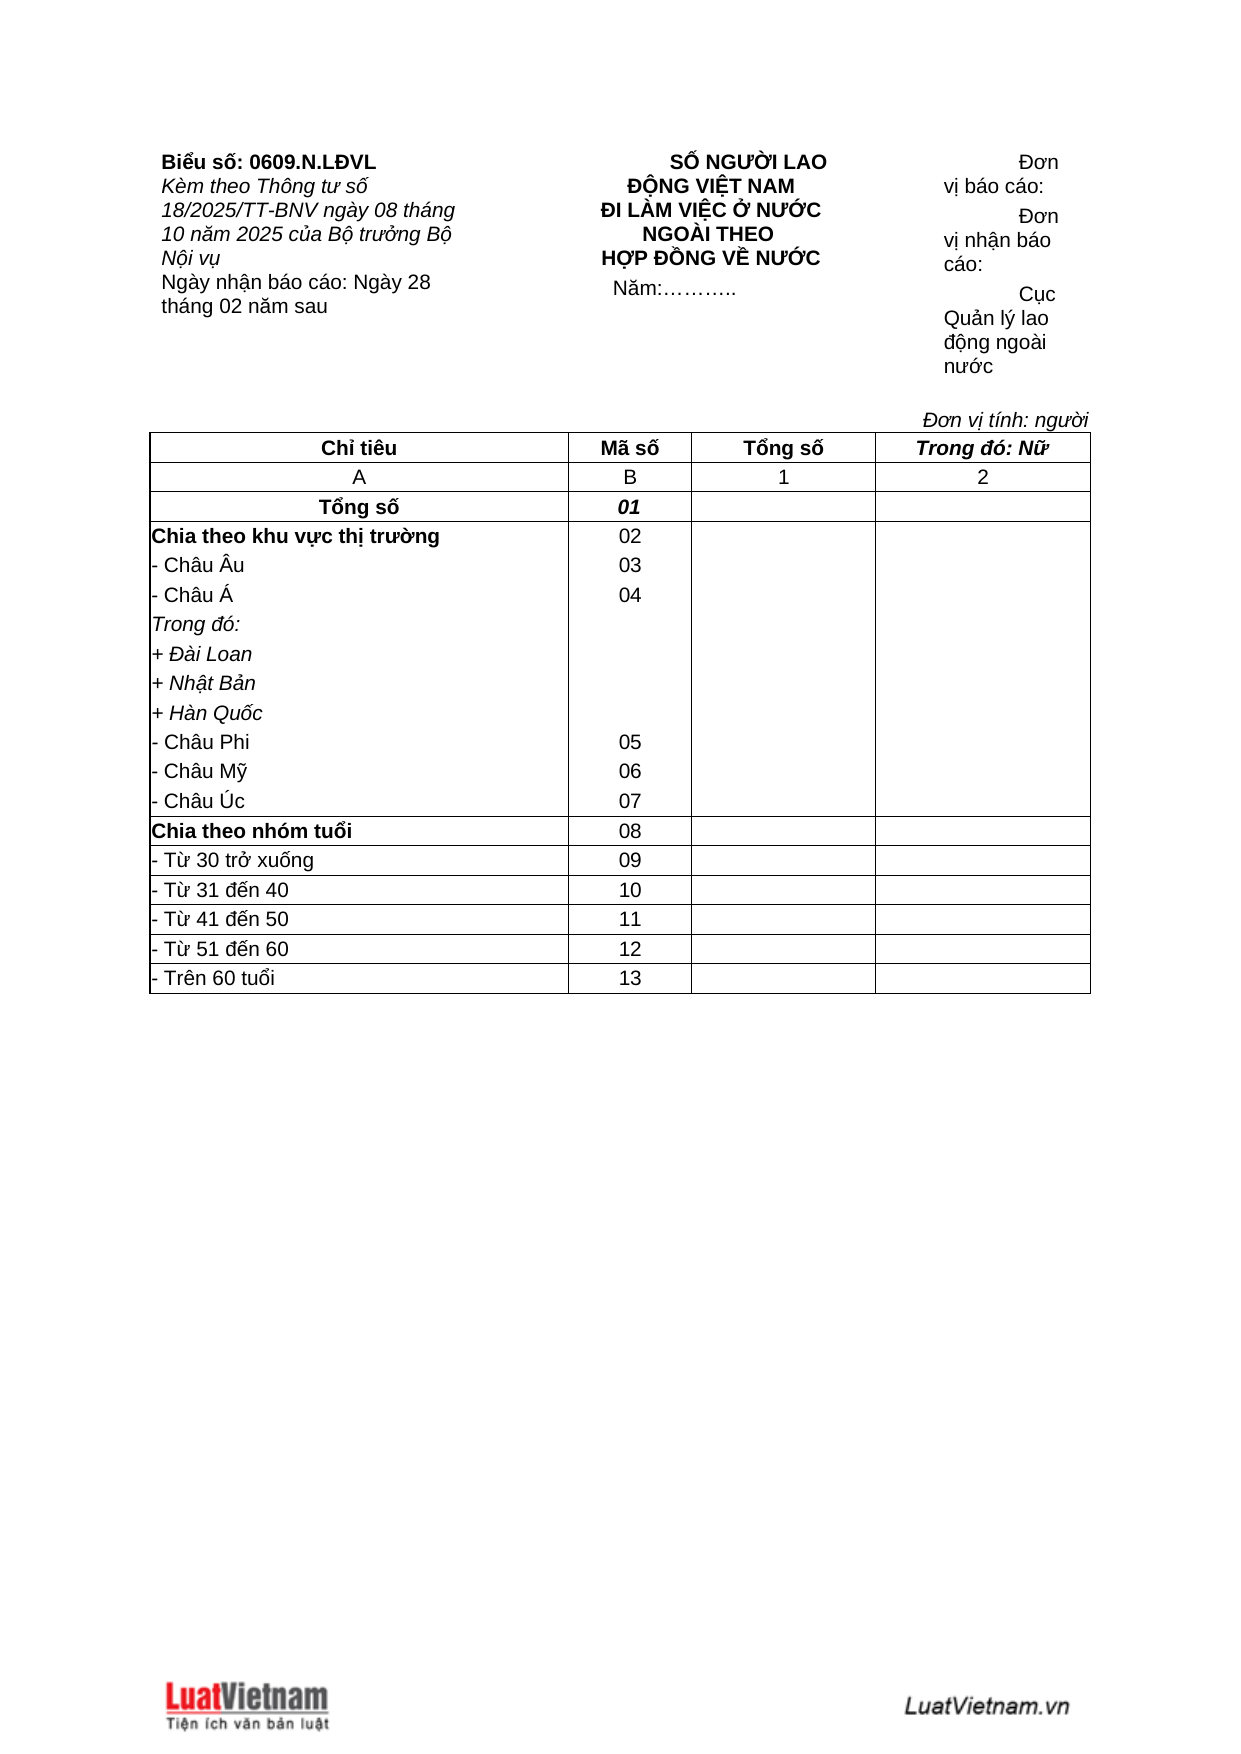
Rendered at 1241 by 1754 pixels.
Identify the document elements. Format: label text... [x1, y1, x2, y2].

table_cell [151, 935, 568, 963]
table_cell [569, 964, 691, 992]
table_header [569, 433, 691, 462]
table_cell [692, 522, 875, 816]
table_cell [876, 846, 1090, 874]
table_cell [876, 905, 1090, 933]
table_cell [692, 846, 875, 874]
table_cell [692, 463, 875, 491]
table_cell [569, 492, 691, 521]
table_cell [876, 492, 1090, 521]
picture [150, 1660, 1089, 1754]
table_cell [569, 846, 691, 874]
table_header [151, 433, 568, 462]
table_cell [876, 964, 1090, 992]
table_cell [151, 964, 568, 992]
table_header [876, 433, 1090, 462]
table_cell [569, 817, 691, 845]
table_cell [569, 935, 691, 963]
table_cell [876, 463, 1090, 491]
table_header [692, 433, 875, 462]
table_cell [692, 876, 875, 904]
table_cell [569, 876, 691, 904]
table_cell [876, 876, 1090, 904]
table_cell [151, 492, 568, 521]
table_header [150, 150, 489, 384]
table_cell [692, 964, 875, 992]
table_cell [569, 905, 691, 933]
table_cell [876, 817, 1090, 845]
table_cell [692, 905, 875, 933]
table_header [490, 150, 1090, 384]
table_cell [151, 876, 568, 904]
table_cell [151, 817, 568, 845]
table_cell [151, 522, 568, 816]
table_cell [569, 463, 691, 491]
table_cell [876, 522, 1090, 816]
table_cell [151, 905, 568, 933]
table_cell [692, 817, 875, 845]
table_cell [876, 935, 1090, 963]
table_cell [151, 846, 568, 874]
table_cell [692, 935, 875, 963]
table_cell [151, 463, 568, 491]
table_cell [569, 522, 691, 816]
text Đơn vị tính: người [150, 408, 1090, 432]
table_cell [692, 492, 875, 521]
